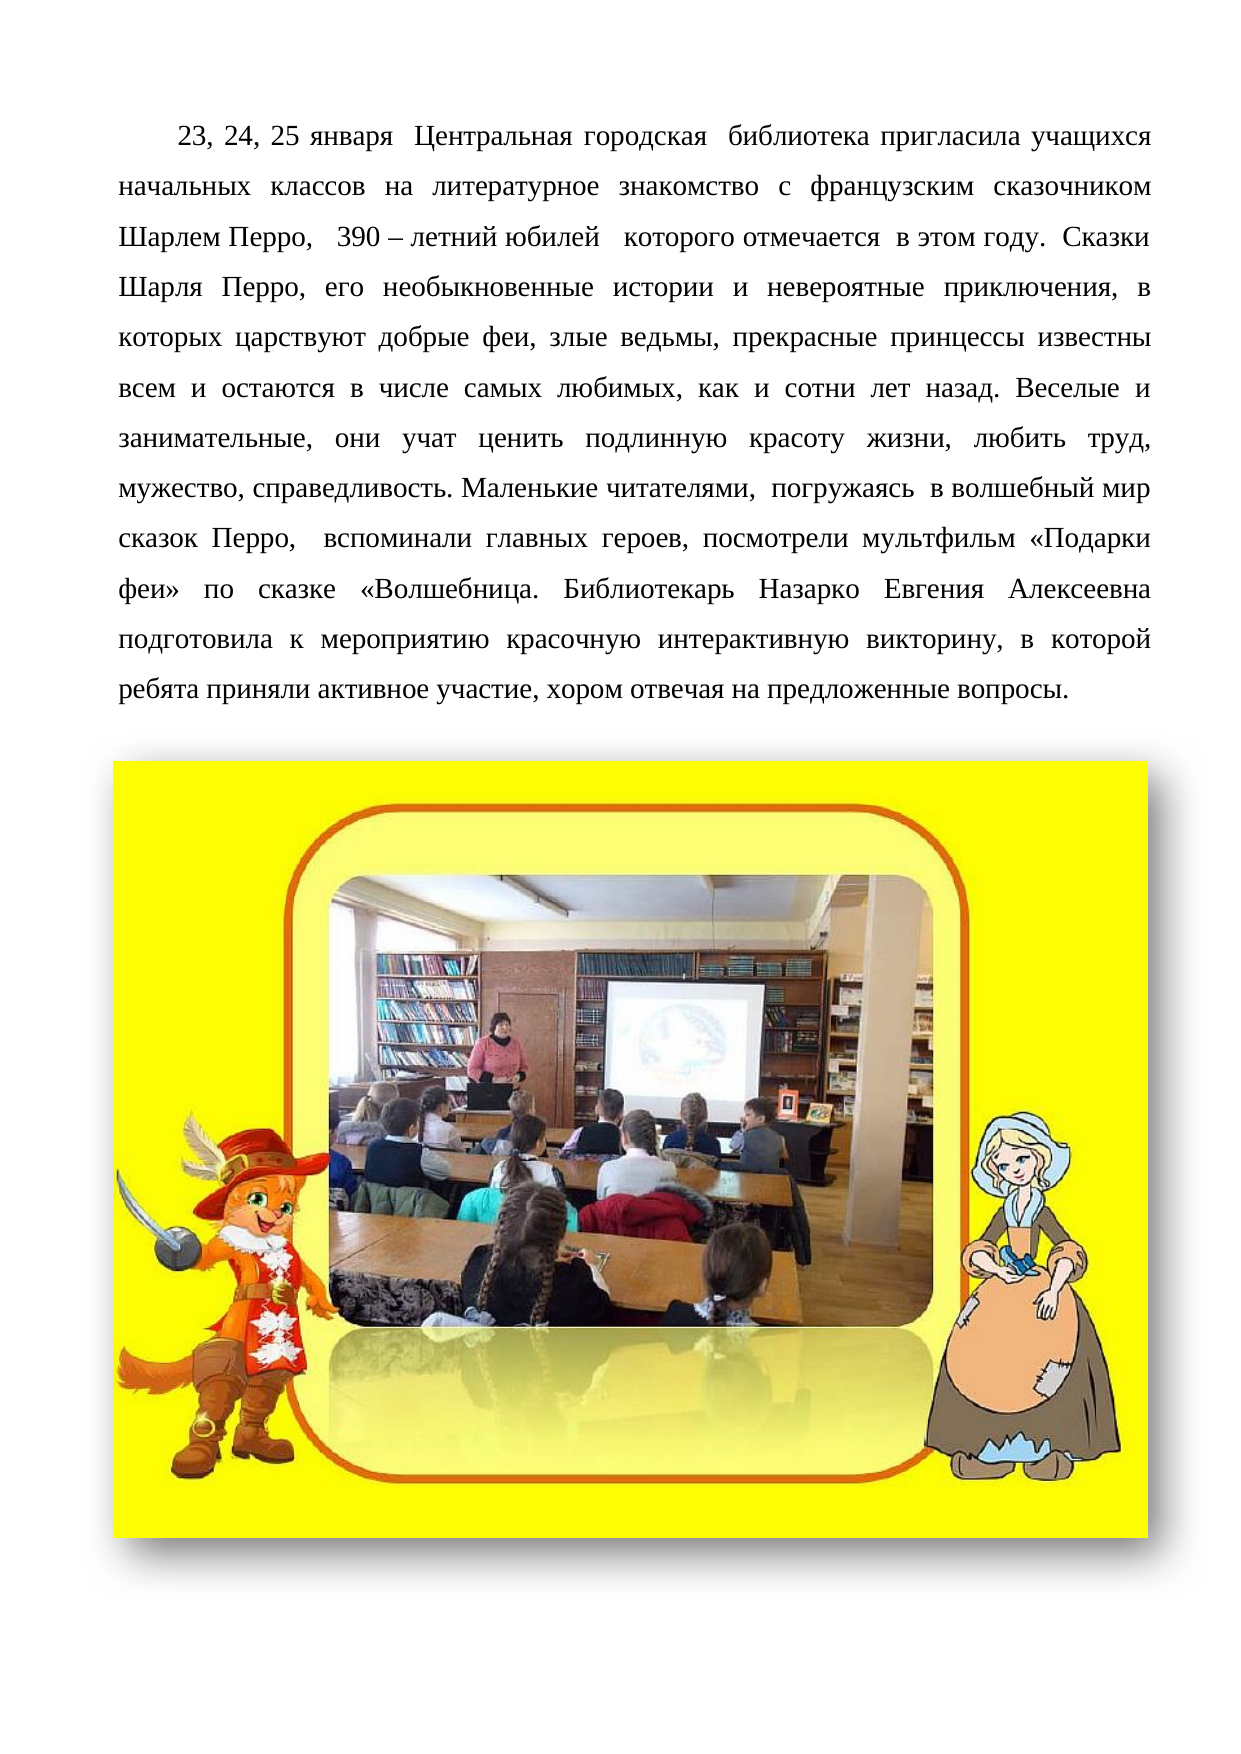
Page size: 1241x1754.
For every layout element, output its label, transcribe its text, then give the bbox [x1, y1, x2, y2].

text 23, 24, 25 января Центральная городская библиотека пригласила учащихся начальных классов на литературное знакомство с французским сказочником Шарлем Перро, 390 – летний юбилей которого отмечается в этом году. Сказки Шарля Перро, его необыкновенные истории и невероятные приключения, в которых царствуют добрые феи, злые ведьмы, прекрасные принцессы известны всем и остаются в числе самых любимых, как и сотни лет назад. Веселые и занимательные, они учат ценить подлинную красоту жизни, любить труд, мужество, справедливость. Маленькие читателями, погружаясь в волшебный мир сказок Перро, вспоминали главных героев, посмотрели мультфильм «Подарки феи» по сказке «Волшебница. Библиотекарь Назарко Евгения Алексеевна подготовила к мероприятию красочную интерактивную викторину, в которой ребята приняли активное участие, хором отвечая на предложенные вопросы. [118, 118, 1152, 705]
picture [113, 761, 1148, 1538]
